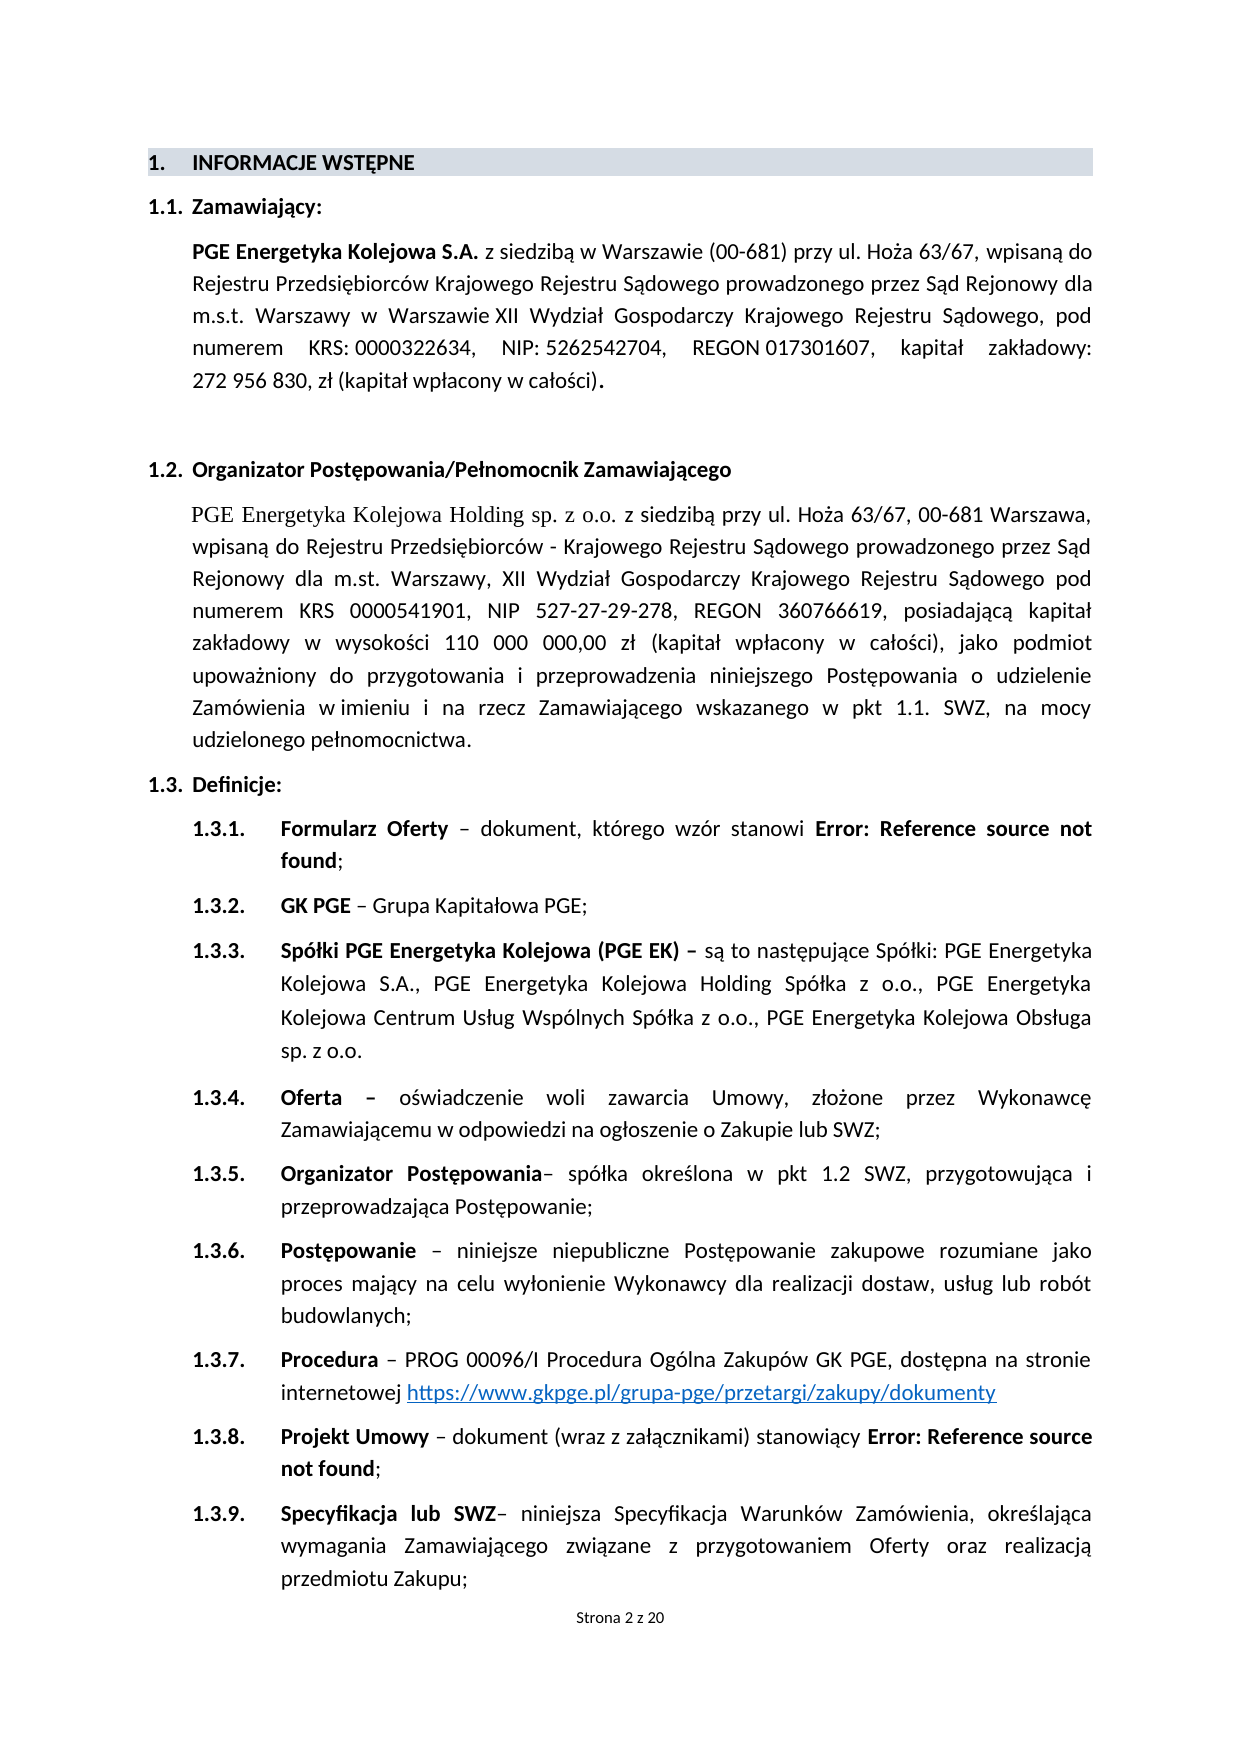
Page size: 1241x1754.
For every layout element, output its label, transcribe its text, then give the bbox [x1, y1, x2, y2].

list Specyfikacja lub SWZ– niniejsza Specyfikacja Warunków Zamówienia, określająca wymagania Zamawiającego związane z przygotowaniem Oferty oraz realizacją przedmiotu Zakupu; [192, 1499, 1093, 1592]
list Organizator Postępowania/Pełnomocnik Zamawiającego [148, 455, 1093, 483]
list Oferta – oświadczenie woli zawarcia Umowy, złożone przez Wykonawcę Zamawiającemu w odpowiedzi na ogłoszenie o Zakupie lub SWZ; [192, 1083, 1093, 1143]
list PGE Energetyka Kolejowa S.A. z siedzibą w Warszawie (00-681) przy ul. Hoża 63/67, wpisaną do Rejestru Przedsiębiorców Krajowego Rejestru Sądowego prowadzonego przez Sąd Rejonowy dla m.s.t. Warszawy w Warszawie XII Wydział Gospodarczy Krajowego Rejestru Sądowego, pod numerem KRS: 0000322634, NIP: 5262542704, REGON 017301607, kapitał zakładowy: 272 956 830, zł (kapitał wpłacony w całości). [192, 237, 1093, 394]
list Definicje: [148, 770, 1093, 798]
list Zamawiający: [148, 192, 1093, 220]
list INFORMACJE WSTĘPNE [148, 148, 1093, 176]
list GK PGE – Grupa Kapitałowa PGE; [192, 891, 1093, 919]
list z siedzibą przy ul. Hoża 63/67, 00-681 Warszawa, wpisaną do Rejestru Przedsiębiorców - Krajowego Rejestru Sądowego prowadzonego przez Sąd Rejonowy dla m.st. Warszawy, XII Wydział Gospodarczy Krajowego Rejestru Sądowego pod numerem KRS 0000541901, NIP 527-27-29-278, REGON 360766619, posiadającą kapitał zakładowy w wysokości 110 000 000,00 zł (kapitał wpłacony w całości), jako podmiot upoważniony do przygotowania i przeprowadzenia niniejszego Postępowania o udzielenie Zamówienia w imieniu i na rzecz Zamawiającego wskazanego w pkt 1.1. SWZ, na mocy udzielonego pełnomocnictwa. [191, 500, 1093, 753]
list Spółki PGE Energetyka Kolejowa (PGE EK) – są to następujące Spółki: PGE Energetyka Kolejowa S.A., PGE Energetyka Kolejowa Holding Spółka z o.o., PGE Energetyka Kolejowa Centrum Usług Wspólnych Spółka z o.o., PGE Energetyka Kolejowa Obsługa sp. z o.o. [192, 936, 1093, 1065]
list Organizator Postępowania– spółka określona w pkt 1.2 SWZ, przygotowująca i przeprowadzająca Postępowanie; [192, 1159, 1093, 1220]
list Procedura – PROG 00096/I Procedura Ogólna Zakupów GK PGE, dostępna na stronie internetowej https://www.gkpge.pl/grupa-pge/przetargi/zakupy/dokumenty [192, 1346, 1093, 1406]
list Postępowanie – niniejsze niepubliczne Postępowanie zakupowe rozumiane jako proces mający na celu wyłonienie Wykonawcy dla realizacji dostaw, usług lub robót budowlanych; [192, 1236, 1093, 1329]
